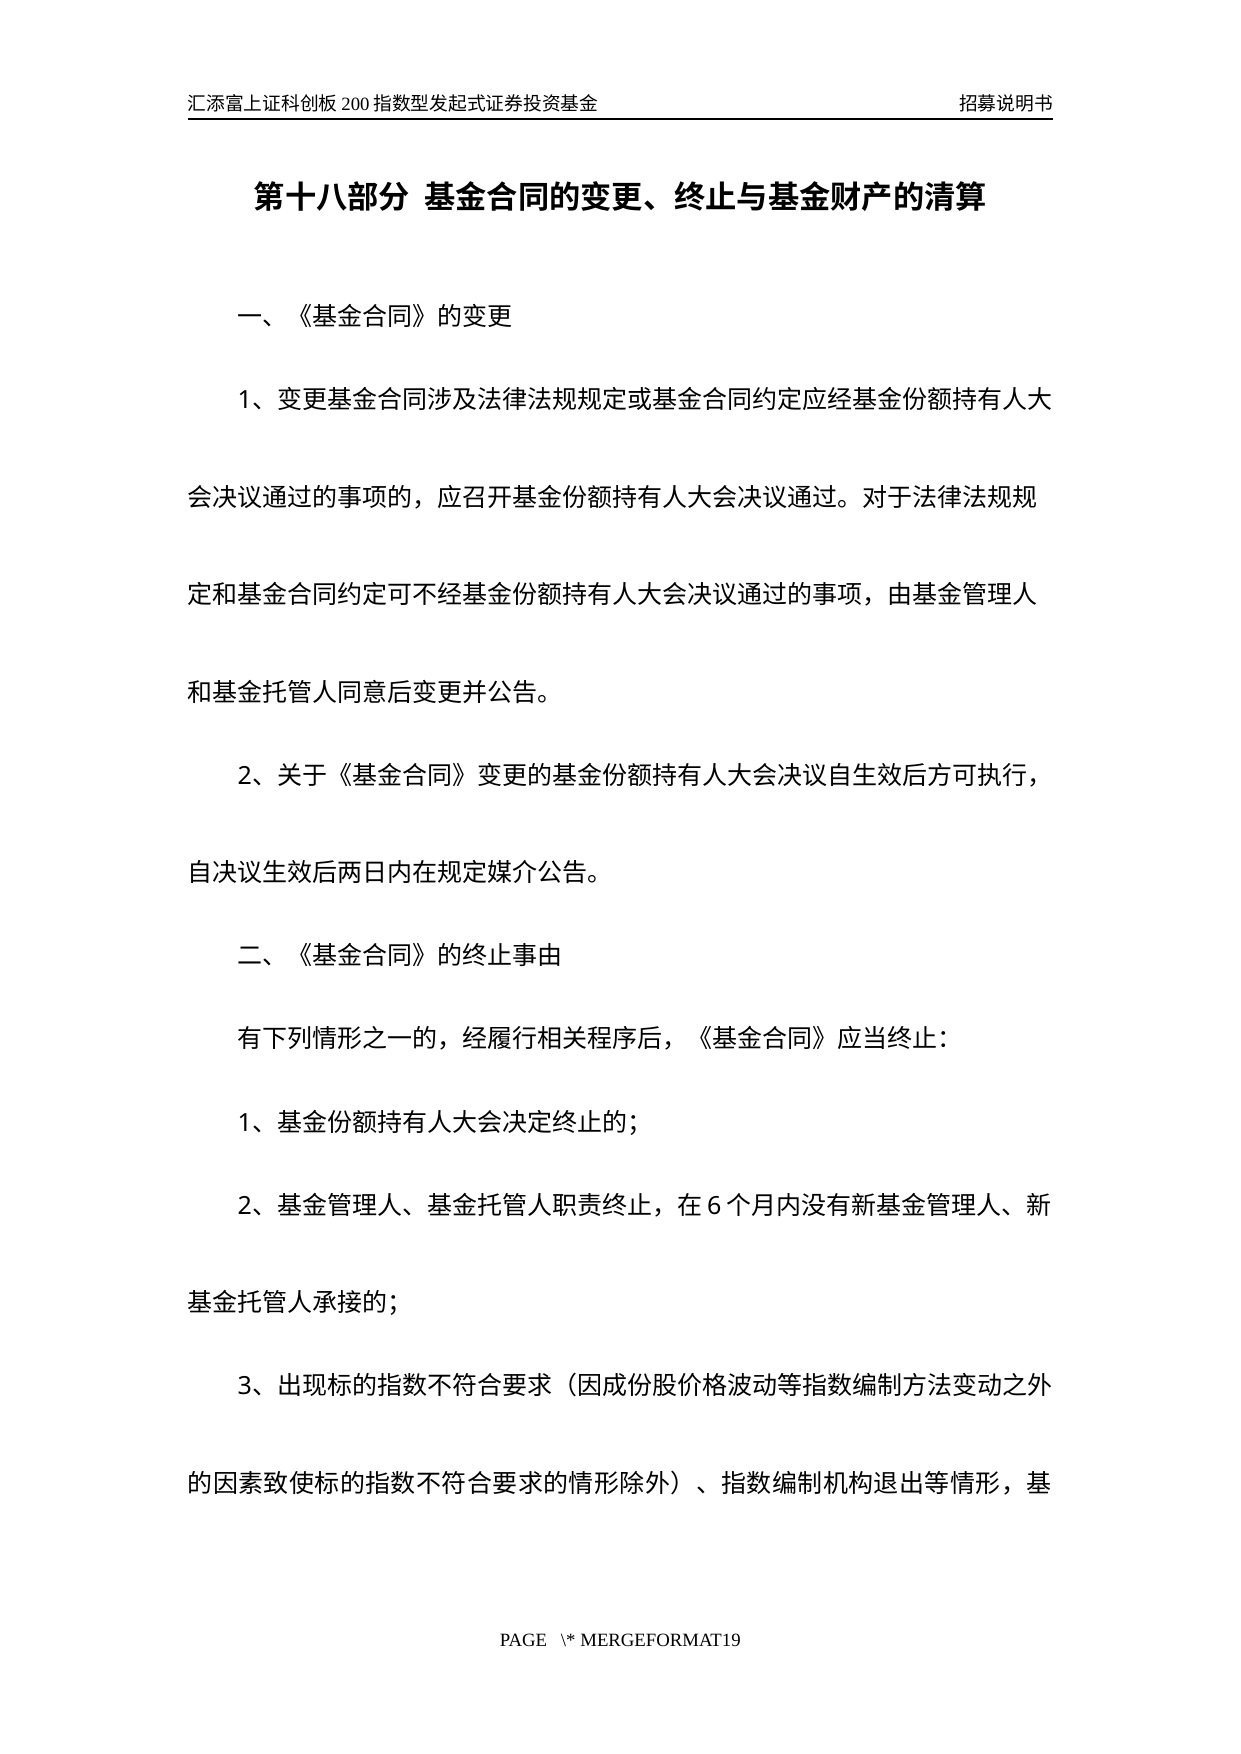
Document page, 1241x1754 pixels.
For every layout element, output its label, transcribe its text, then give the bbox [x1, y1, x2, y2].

text 2、基金管理人、基金托管人职责终止，在6个月内没有新基金管理人、新基金托管人承接的； [187, 1171, 1053, 1333]
text 一、《基金合同》的变更 [187, 282, 1053, 347]
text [187, 1351, 1053, 1514]
text 二、《基金合同》的终止事由 [187, 921, 1053, 986]
text 1、变更基金合同涉及法律法规规定或基金合同约定应经基金份额持有人大会决议通过的事项的，应召开基金份额持有人大会决议通过。对于法律法规规定和基金合同约定可不经基金份额持有人大会决议通过的事项，由基金管理人和基金托管人同意后变更并公告。 [187, 365, 1053, 723]
text 1、基金份额持有人大会决定终止的； [187, 1088, 1053, 1153]
subtitle 第十八部分 基金合同的变更、终止与基金财产的清算 [187, 162, 1053, 227]
text 2、关于《基金合同》变更的基金份额持有人大会决议自生效后方可执行，自决议生效后两日内在规定媒介公告。 [187, 741, 1053, 903]
text 有下列情形之一的，经履行相关程序后，《基金合同》应当终止： [187, 1004, 1053, 1069]
